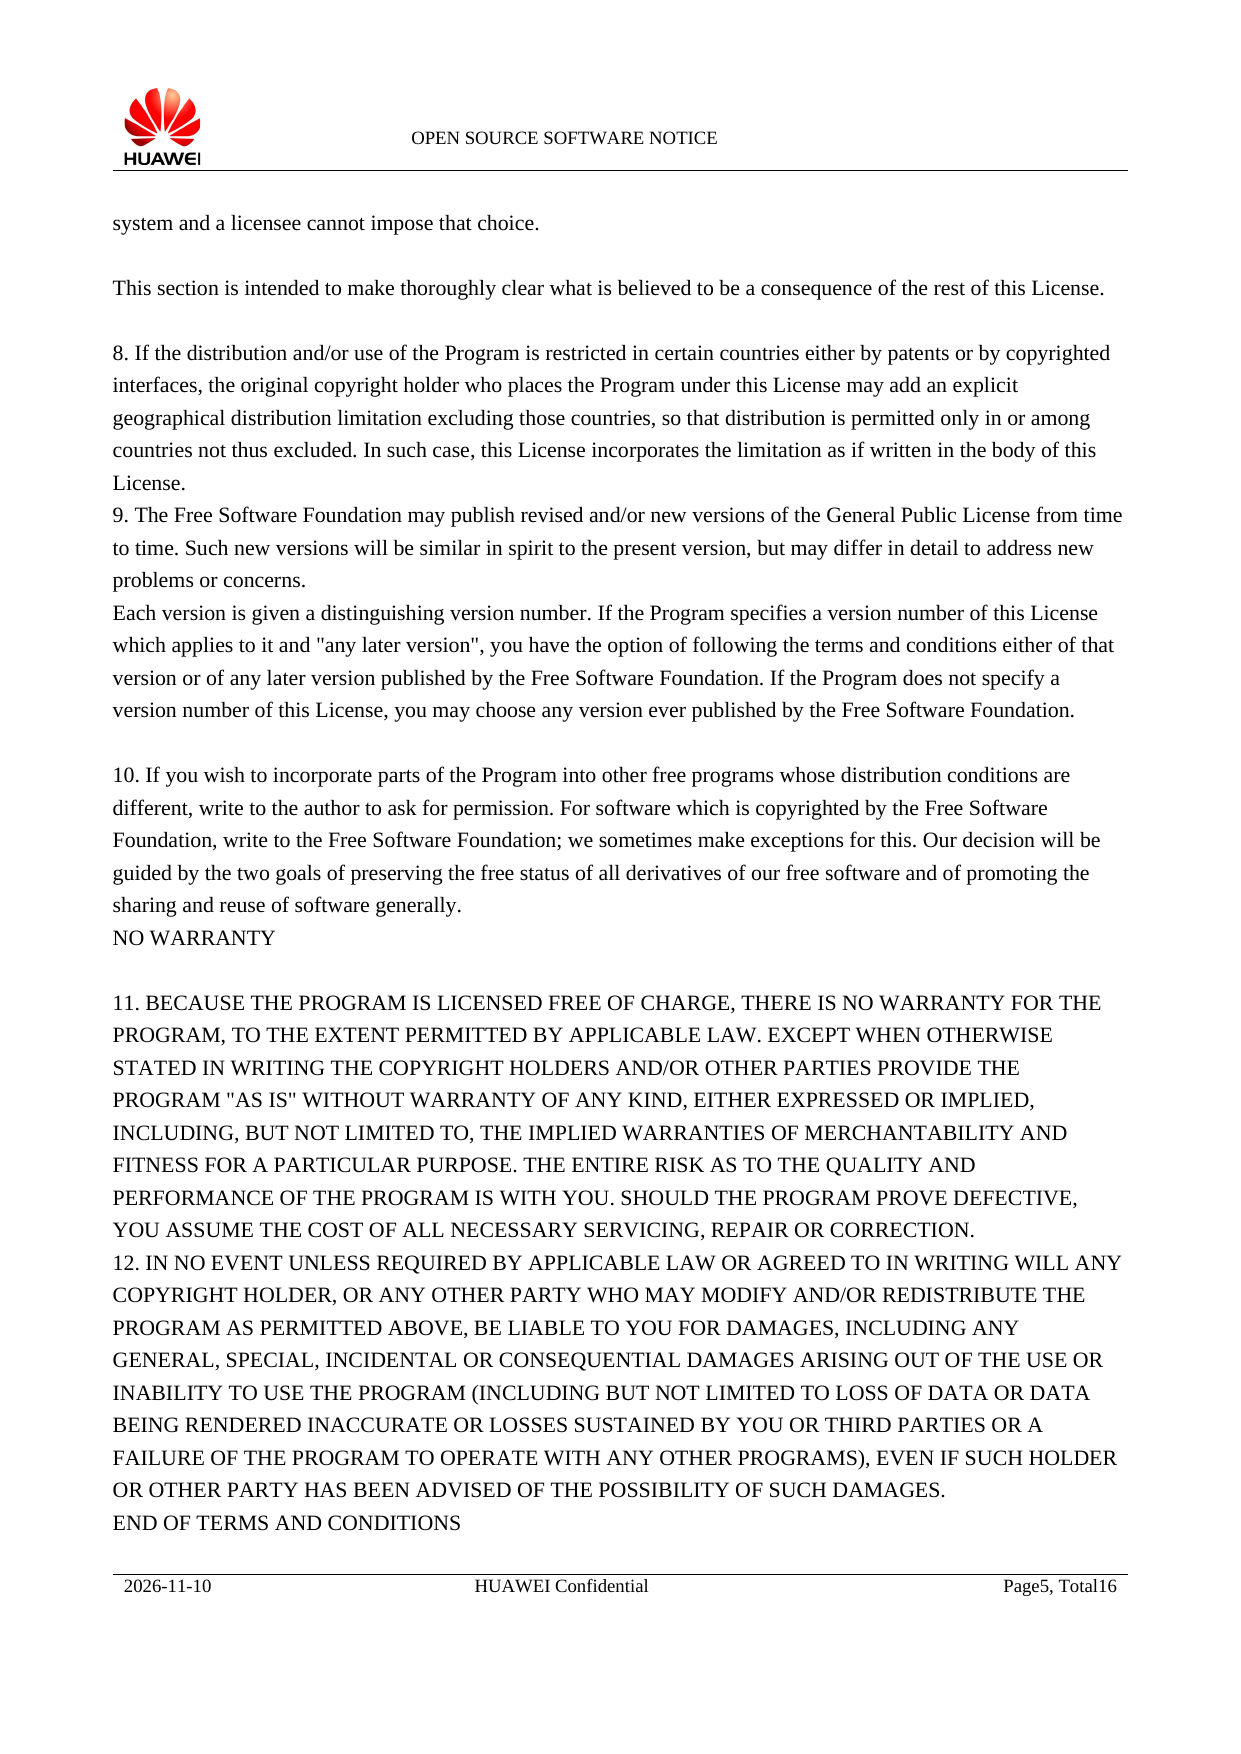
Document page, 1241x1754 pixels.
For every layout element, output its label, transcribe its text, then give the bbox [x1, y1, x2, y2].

picture [124, 88, 201, 165]
